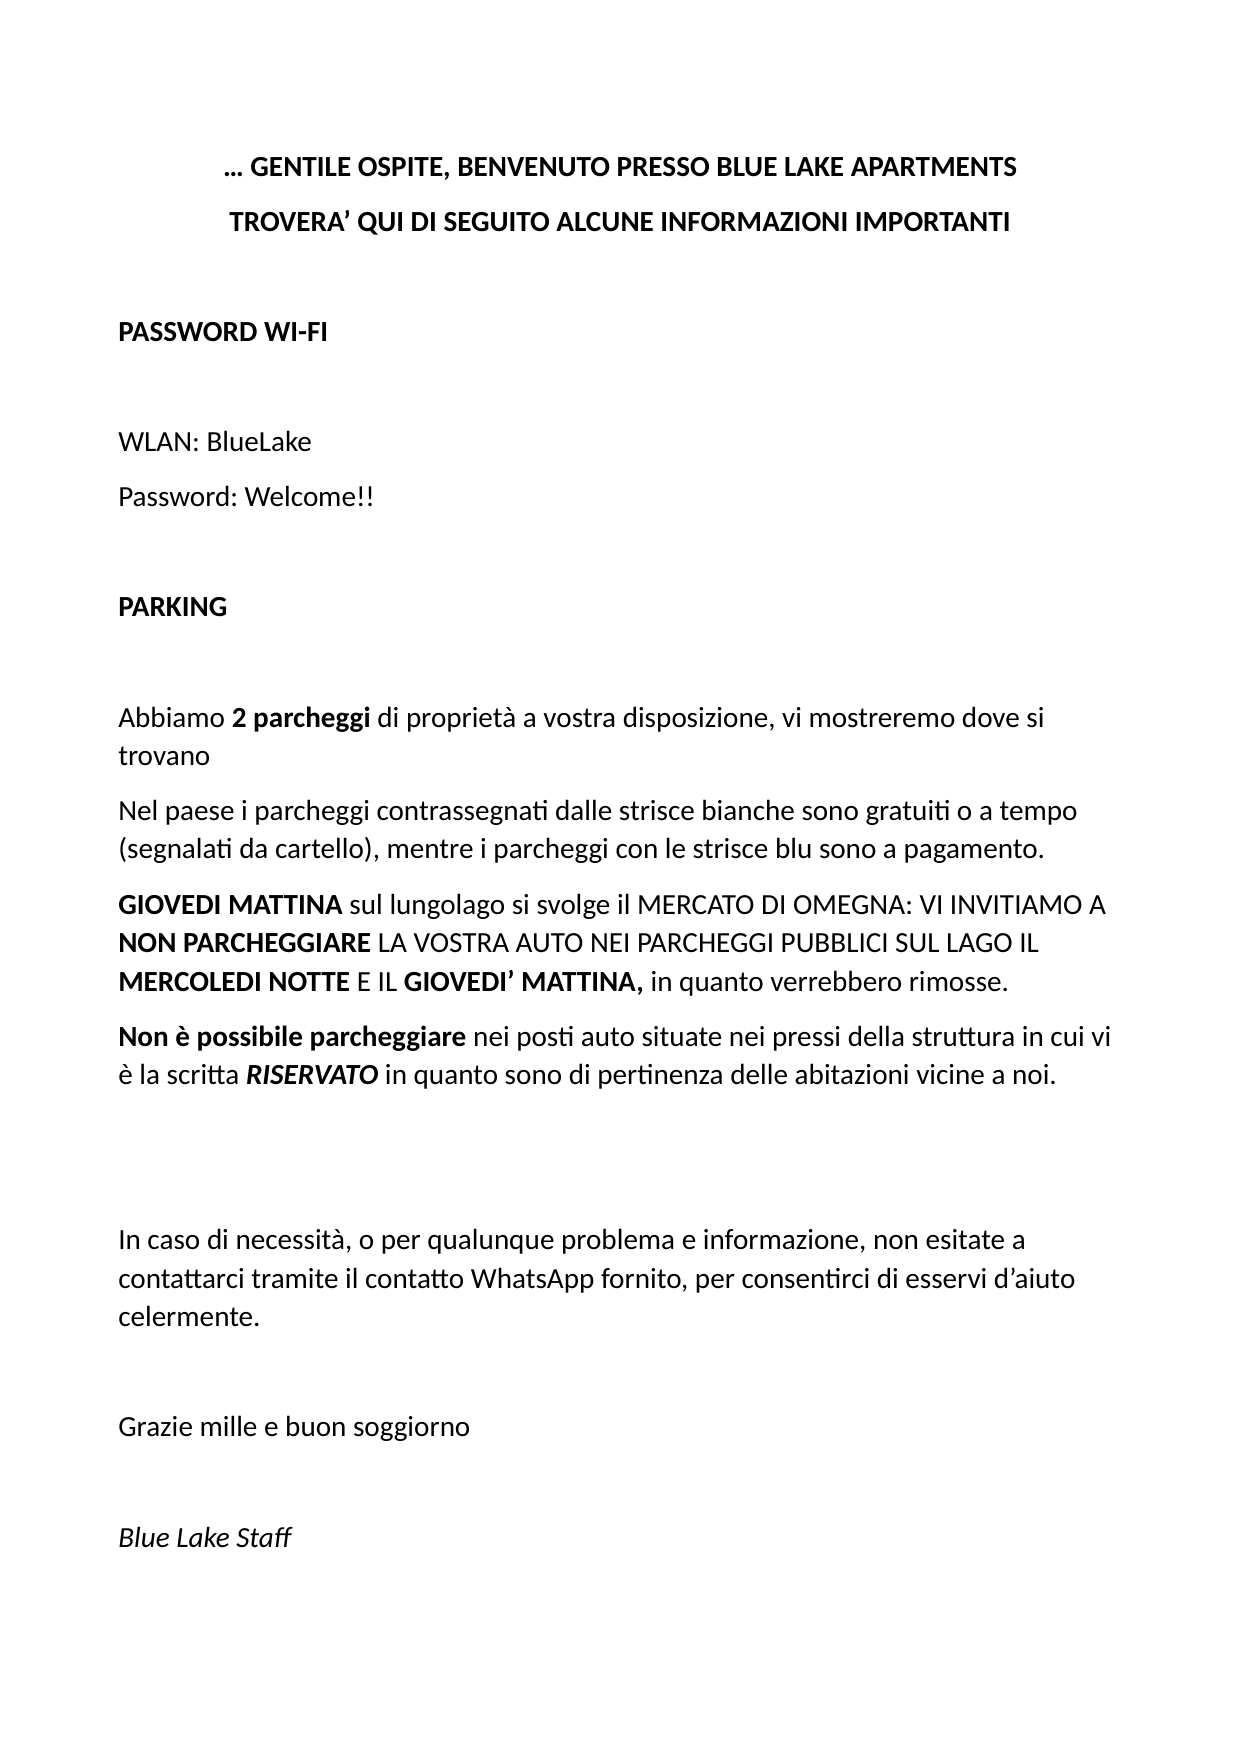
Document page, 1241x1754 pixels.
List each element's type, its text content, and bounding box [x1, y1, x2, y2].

text GIOVEDI MATTINA sul lungolago si svolge il MERCATO DI OMEGNA: VI INVITIAMO A NON PARCHEGGIARE LA VOSTRA AUTO NEI PARCHEGGI PUBBLICI SUL LAGO IL MERCOLEDI NOTTE E IL GIOVEDI’ MATTINA, in quanto verrebbero rimosse. [118, 886, 1122, 998]
text Non è possibile parcheggiare nei posti auto situate nei pressi della struttura in cui vi è la scritta RISERVATO in quanto sono di pertinenza delle abitazioni vicine a noi. [118, 1018, 1122, 1092]
text Grazie mille e buon soggiorno [118, 1408, 1122, 1444]
text Nel paese i parcheggi contrassegnati dalle strisce bianche sono gratuiti o a tempo (segnalati da cartello), mentre i parcheggi con le strisce blu sono a pagamento. [118, 792, 1122, 866]
text Password: Welcome!! [118, 478, 1122, 514]
text Blue Lake Staff [118, 1519, 1122, 1554]
text … GENTILE OSPITE, BENVENUTO PRESSO BLUE LAKE APARTMENTS [118, 148, 1122, 183]
text WLAN: BlueLake [118, 423, 1122, 459]
text TROVERA’ QUI DI SEGUITO ALCUNE INFORMAZIONI IMPORTANTI [118, 203, 1122, 238]
text In caso di necessità, o per qualunque problema e informazione, non esitate a contattarci tramite il contatto WhatsApp fornito, per consentirci di esservi d’aiuto celermente. [118, 1221, 1122, 1334]
text PARKING [118, 588, 1122, 624]
text Abbiamo 2 parcheggi di proprietà a vostra disposizione, vi mostreremo dove si trovano [118, 699, 1122, 773]
text PASSWORD WI-FI [118, 313, 1122, 348]
